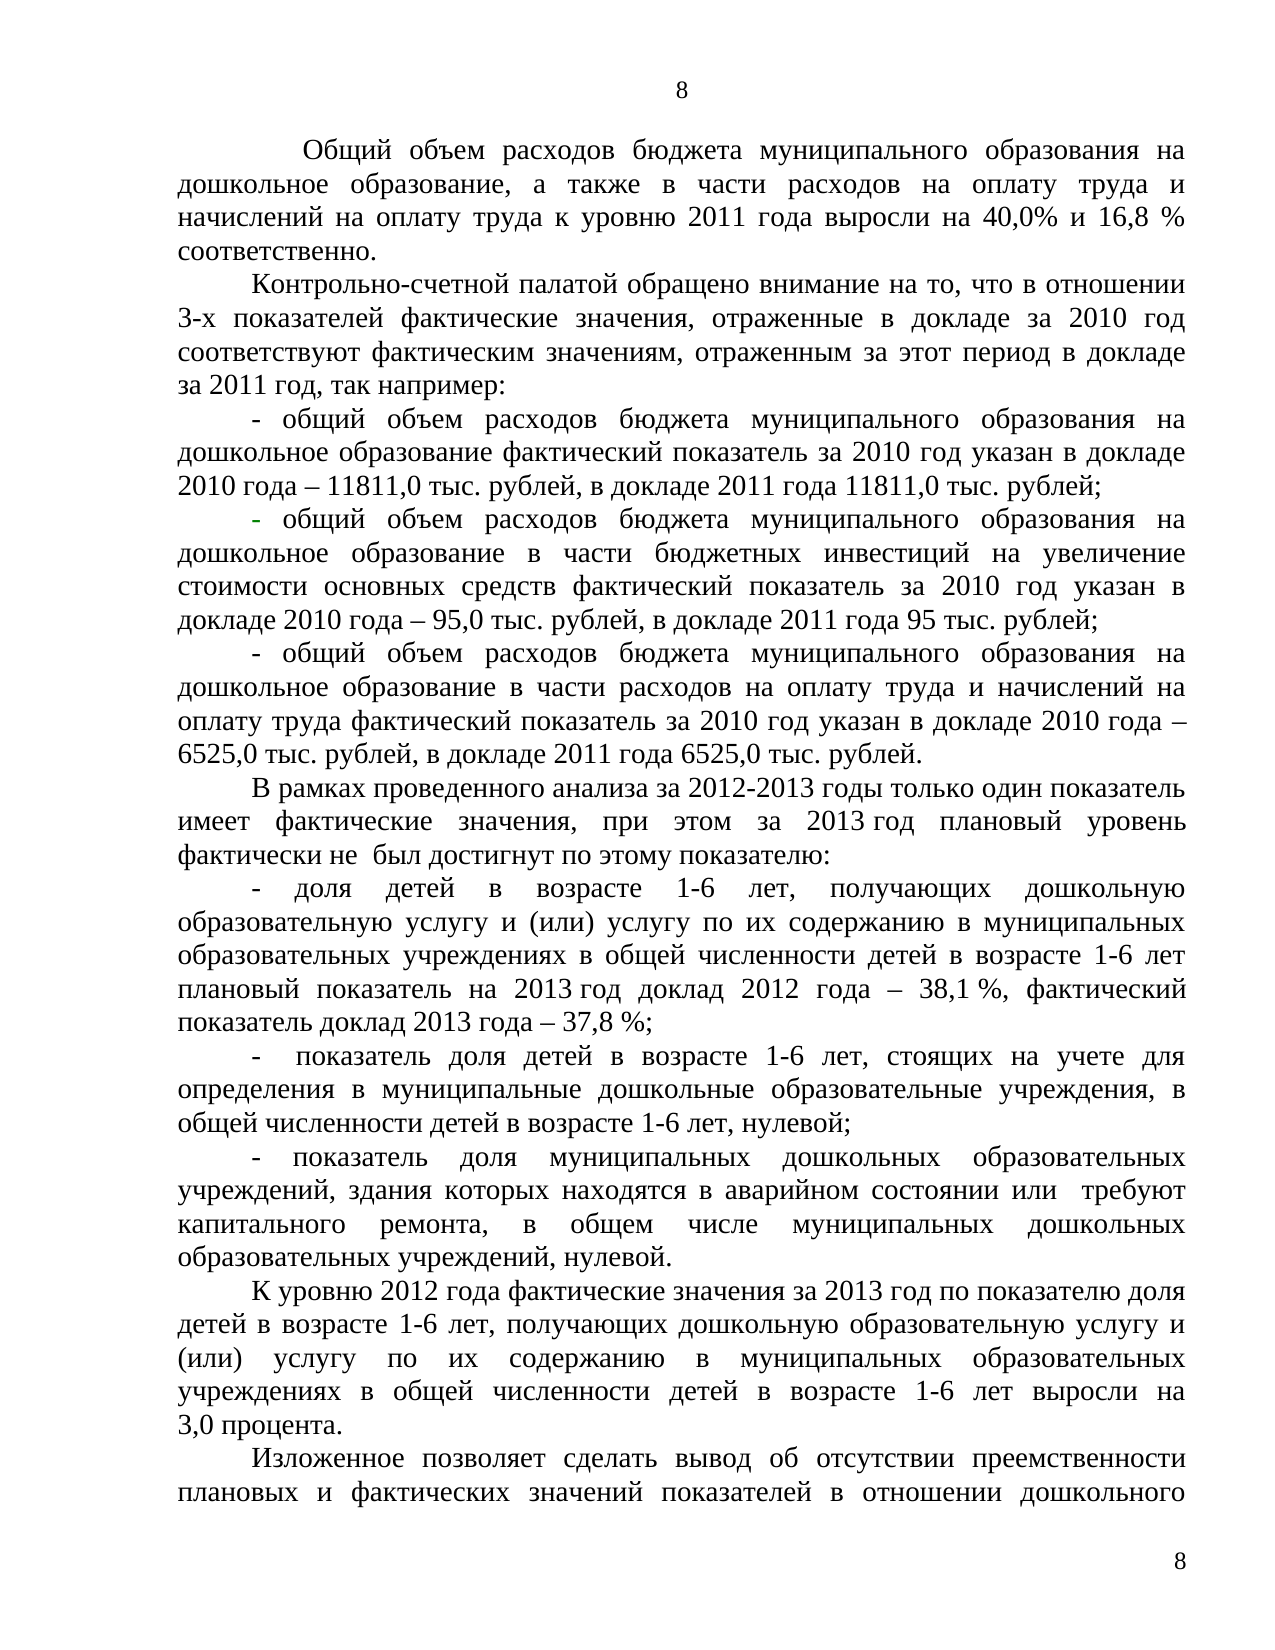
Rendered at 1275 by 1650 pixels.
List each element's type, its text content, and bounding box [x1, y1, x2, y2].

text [177, 1441, 1186, 1508]
text - показатель доля муниципальных дошкольных образовательных учреждений, здания которых находятся в аварийном состоянии или требуют капитального ремонта, в общем числе муниципальных дошкольных образовательных учреждений, нулевой. [177, 1139, 1186, 1273]
text Общий объем расходов бюджета муниципального образования на дошкольное образование, а также в части расходов на оплату труда и начислений на оплату труда к уровню 2011 года выросли на 40,0% и 16,8 % соответственно. [177, 132, 1186, 267]
text Контрольно-счетной палатой обращено внимание на то, что в отношении 3-х показателей фактические значения, отраженные в докладе за 2010 год соответствуют фактическим значениям, отраженным за этот период в докладе за 2011 год, так например: [177, 267, 1186, 401]
text К уровню 2012 года фактические значения за 2013 год по показателю доля детей в возрасте 1-6 лет, получающих дошкольную образовательную услугу и (или) услугу по их содержанию в муниципальных образовательных учреждениях в общей численности детей в возрасте 1-6 лет выросли на 3,0 процента. [177, 1273, 1186, 1441]
text - общий объем расходов бюджета муниципального образования на дошкольное образование в части расходов на оплату труда и начислений на оплату труда фактический показатель за 2010 год указан в докладе 2010 года – 6525,0 тыс. рублей, в докладе 2011 года 6525,0 тыс. рублей. [177, 636, 1186, 770]
text - общий объем расходов бюджета муниципального образования на дошкольное образование в части бюджетных инвестиций на увеличение стоимости основных средств фактический показатель за 2010 год указан в докладе 2010 года – 95,0 тыс. рублей, в докладе 2011 года 95 тыс. рублей; [177, 501, 1186, 636]
text - доля детей в возрасте 1-6 лет, получающих дошкольную образовательную услугу и (или) услугу по их содержанию в муниципальных образовательных учреждениях в общей численности детей в возрасте 1-6 лет плановый показатель на 2013 год доклад 2012 года – 38,1 %, фактический показатель доклад 2013 года – 37,8 %; [177, 870, 1186, 1038]
text В рамках проведенного анализа за 2012-2013 годы только один показатель имеет фактические значения, при этом за 2013 год плановый уровень фактически не был достигнут по этому показателю: [177, 770, 1186, 870]
text - общий объем расходов бюджета муниципального образования на дошкольное образование фактический показатель за 2010 год указан в докладе 2010 года – 11811,0 тыс. рублей, в докладе 2011 года 11811,0 тыс. рублей; [177, 401, 1186, 501]
text - показатель доля детей в возрасте 1-6 лет, стоящих на учете для определения в муниципальные дошкольные образовательные учреждения, в общей численности детей в возрасте 1-6 лет, нулевой; [177, 1038, 1186, 1139]
